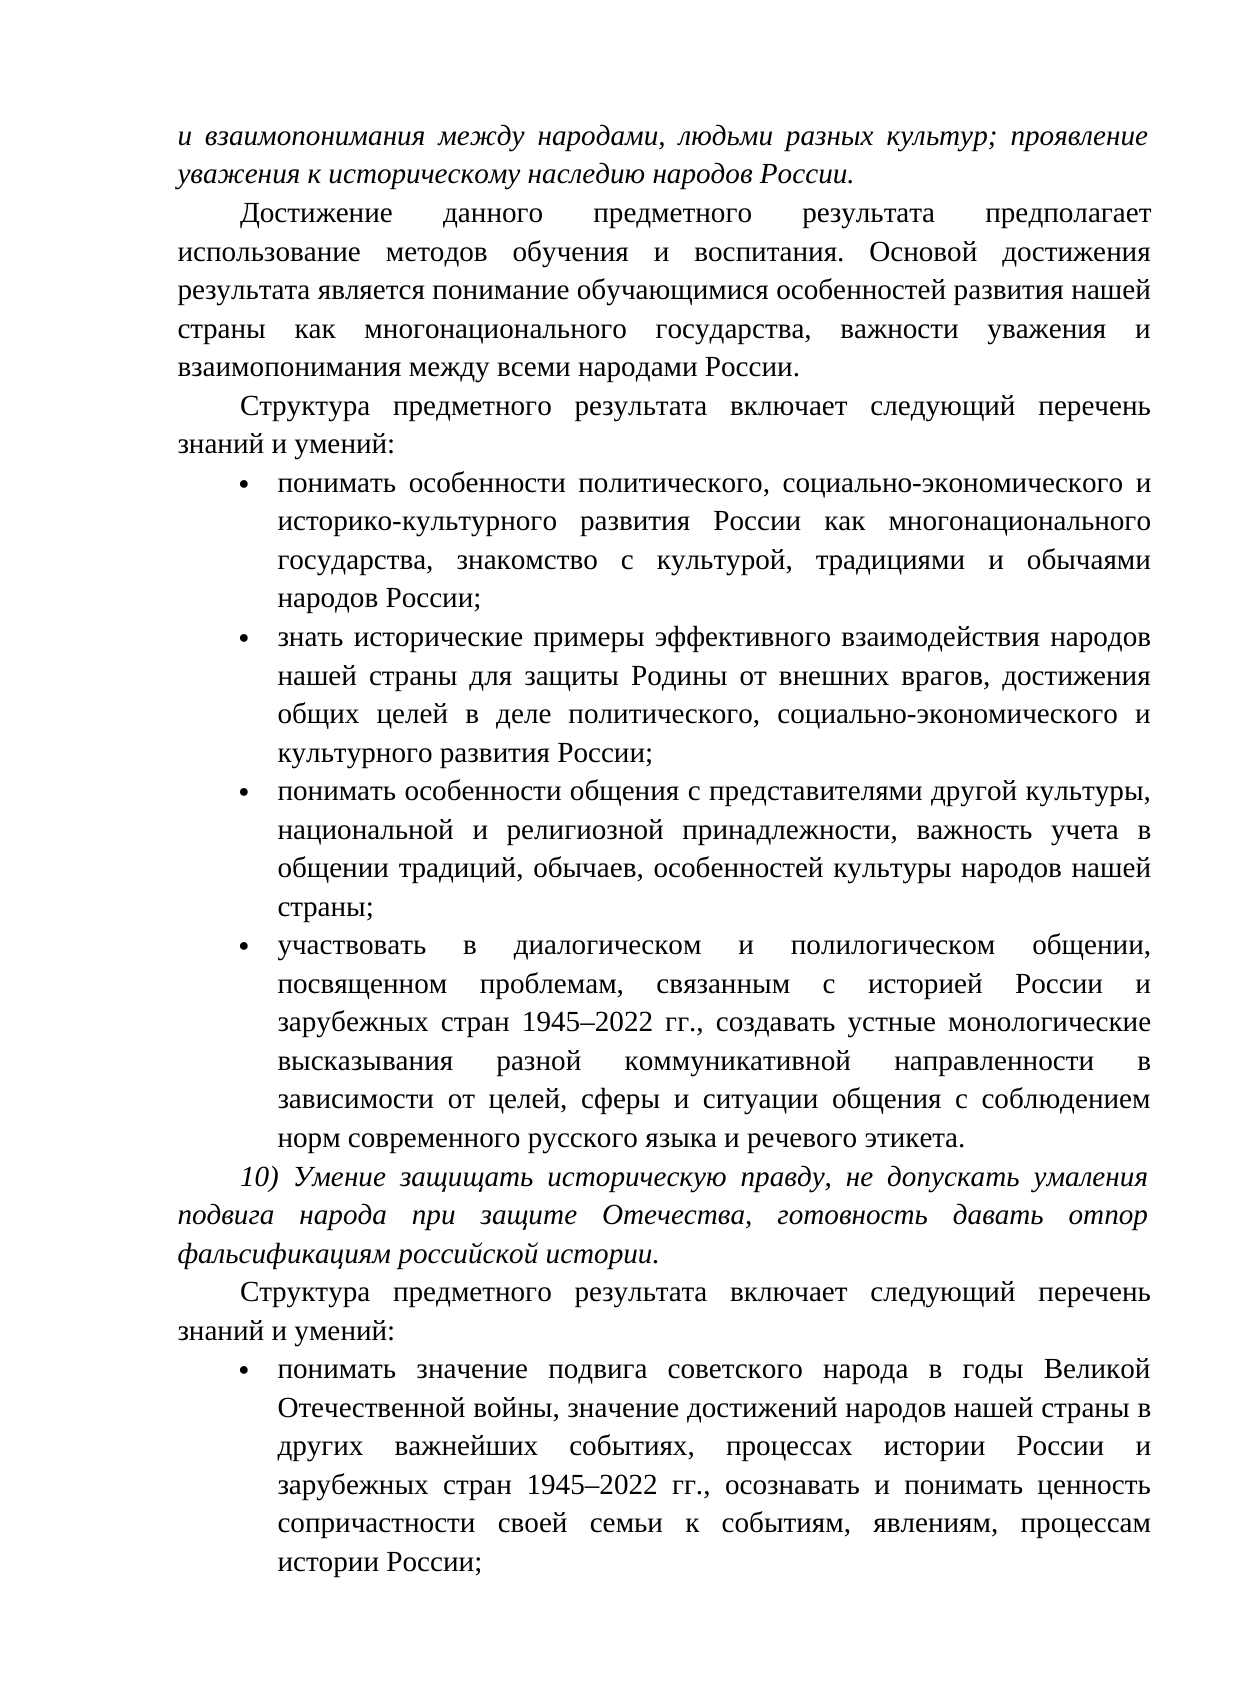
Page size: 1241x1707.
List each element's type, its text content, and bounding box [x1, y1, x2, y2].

text 10) Умение защищать историческую правду, не допускать умаления подвига народа при защите Отечества, готовность давать отпор фальсификациям российской истории. [177, 1159, 1152, 1269]
text Структура предметного результата включает следующий перечень знаний и умений: [177, 1274, 1152, 1346]
text Структура предметного результата включает следующий перечень знаний и умений: [177, 388, 1152, 460]
list понимать особенности политического, социально-экономического и историко-культурного развития России как многонационального государства, знакомство с культурой, традициями и обычаями народов России; [240, 465, 1152, 614]
list понимать значение подвига советского народа в годы Великой Отечественной войны, значение достижений народов нашей страны в других важнейших событиях, процессах истории России и зарубежных стран 1945–2022 гг., осознавать и понимать ценность сопричастности своей семьи к событиям, явлениям, процессам истории России; [240, 1351, 1152, 1578]
list понимать особенности общения с представителями другой культуры, национальной и религиозной принадлежности, важность учета в общении традиций, обычаев, особенностей культуры народов нашей страны; [240, 773, 1152, 922]
list участвовать в диалогическом и полилогическом общении, посвященном проблемам, связанным с историей России и зарубежных стран 1945–2022 гг., создавать устные монологические высказывания разной коммуникативной направленности в зависимости от целей, сферы и ситуации общения с соблюдением норм современного русского языка и речевого этикета. [240, 927, 1152, 1154]
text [177, 118, 1152, 190]
text Достижение данного предметного результата предполагает использование методов обучения и воспитания. Основой достижения результата является понимание обучающимися особенностей развития нашей страны как многонационального государства, важности уважения и взаимопонимания между всеми народами России. [177, 195, 1152, 383]
list знать исторические примеры эффективного взаимодействия народов нашей страны для защиты Родины от внешних врагов, достижения общих целей в деле политического, социально-экономического и культурного развития России; [240, 619, 1152, 768]
